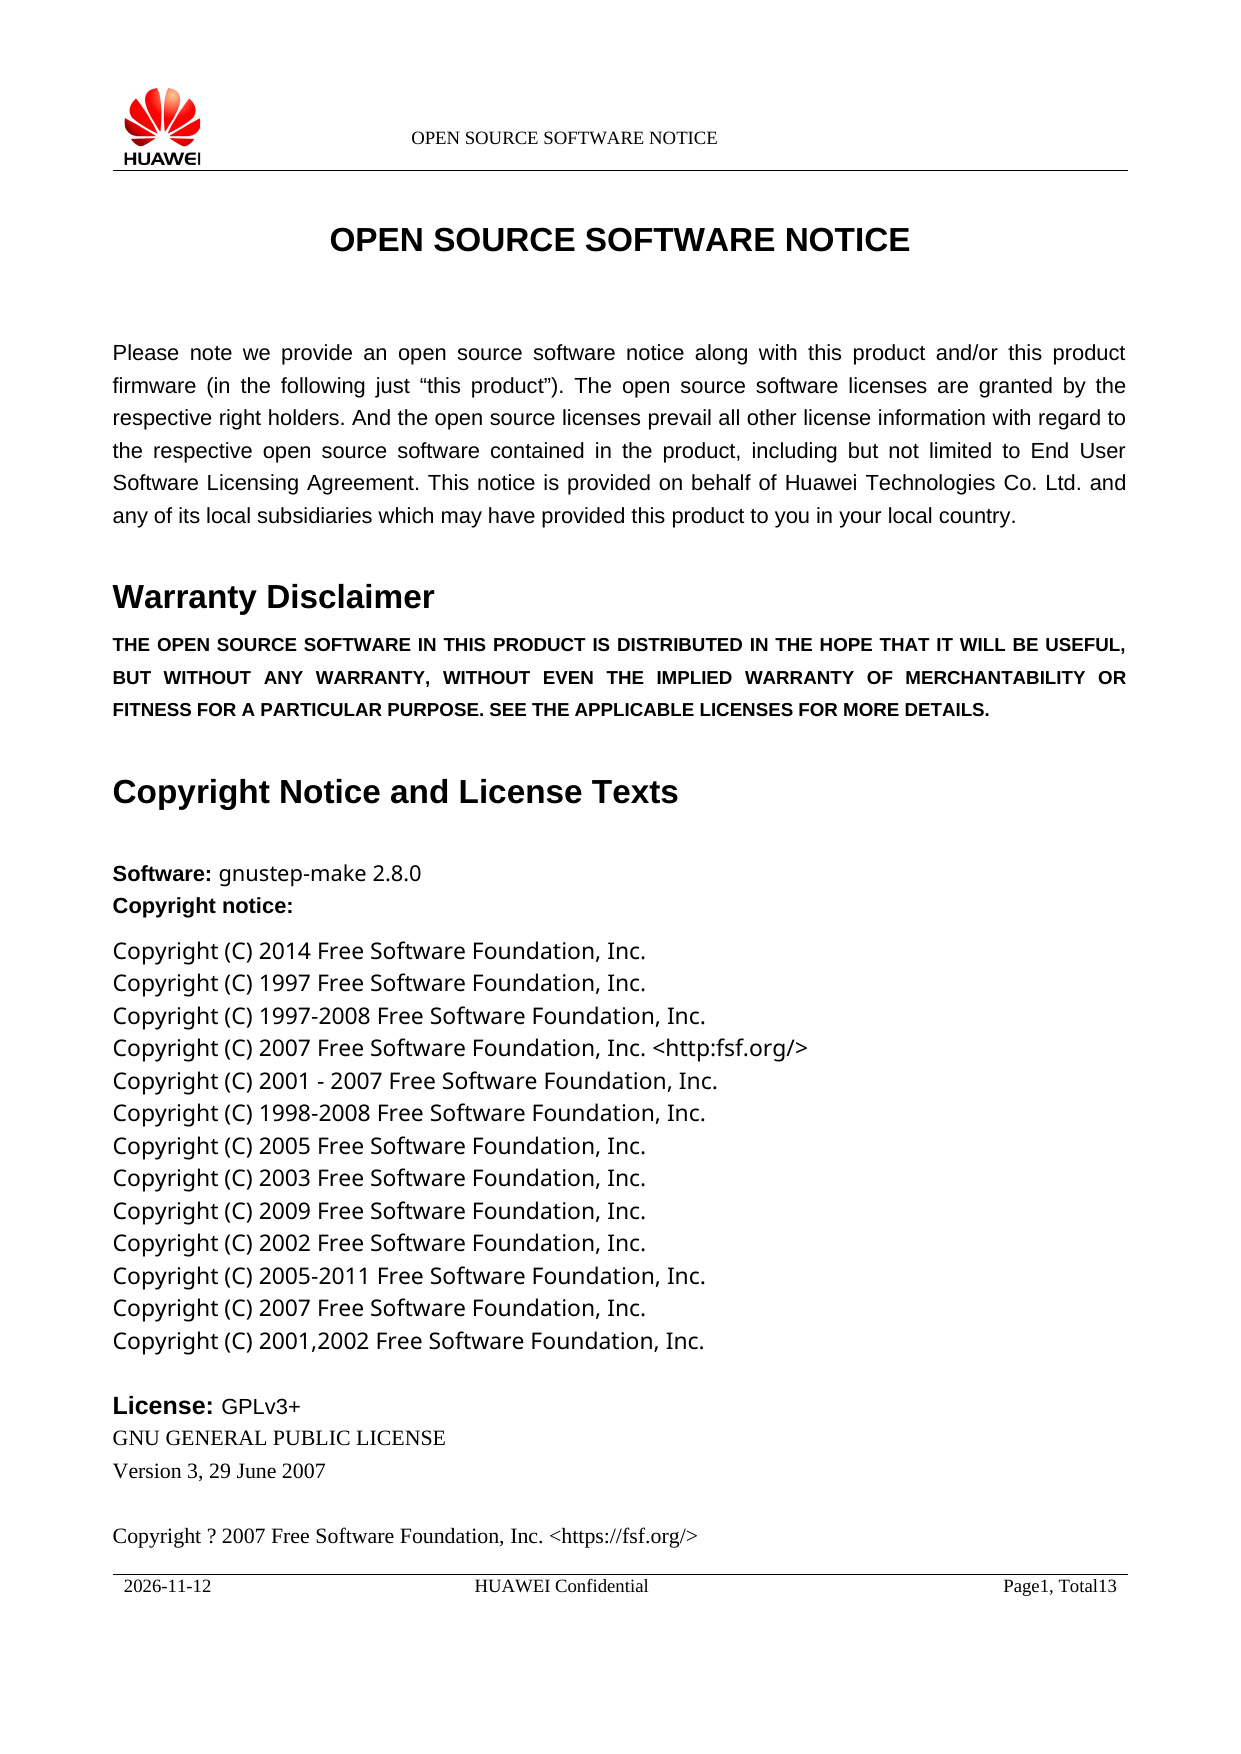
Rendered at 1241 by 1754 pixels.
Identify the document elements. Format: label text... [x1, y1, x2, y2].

text Copyright (C) 2014 Free Software Foundation, Inc. Copyright (C) 1997 Free Software Foundation, Inc. Copyright (C) 1997-2008 Free Software Foundation, Inc. Copyright (C) 2007 Free Software Foundation, Inc. <http:fsf.org/> Copyright (C) 2001 - 2007 Free Software Foundation, Inc. Copyright (C) 1998-2008 Free Software Foundation, Inc. Copyright (C) 2005 Free Software Foundation, Inc. Copyright (C) 2003 Free Software Foundation, Inc. Copyright (C) 2009 Free Software Foundation, Inc. Copyright (C) 2002 Free Software Foundation, Inc. Copyright (C) 2005-2011 Free Software Foundation, Inc. Copyright (C) 2007 Free Software Foundation, Inc. Copyright (C) 2001,2002 Free Software Foundation, Inc. [112, 934, 1128, 1389]
text Copyright Notice and License Texts [112, 759, 1128, 824]
title Software: gnustep-make 2.8.0 [112, 856, 1128, 889]
text Please note we provide an open source software notice along with this product and/or this product firmware (in the following just “this product”). The open source software licenses are granted by the respective right holders. And the open source licenses prevail all other license information with regard to the respective open source software contained in the product, including but not limited to End User Software Licensing Agreement. This notice is provided on behalf of Huawei Technologies Co. Ltd. and any of its local subsidiaries which may have provided this product to you in your local country. [112, 336, 1128, 531]
text OPEN SOURCE SOFTWARE NOTICE [112, 206, 1128, 271]
text License: GPLv3+ [112, 1389, 1128, 1421]
text The open source software in this product is distributed in the hope that it will be useful, but WITHOUT ANY WARRANTY, without even the implied warranty of MERCHANTABILITY or FITNESS FOR A PARTICULAR PURPOSE. See the applicable licenses for more details. [112, 629, 1128, 726]
text Copyright notice: [112, 889, 1128, 921]
picture [124, 88, 201, 165]
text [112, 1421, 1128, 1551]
text Warranty Disclaimer [112, 564, 1128, 629]
